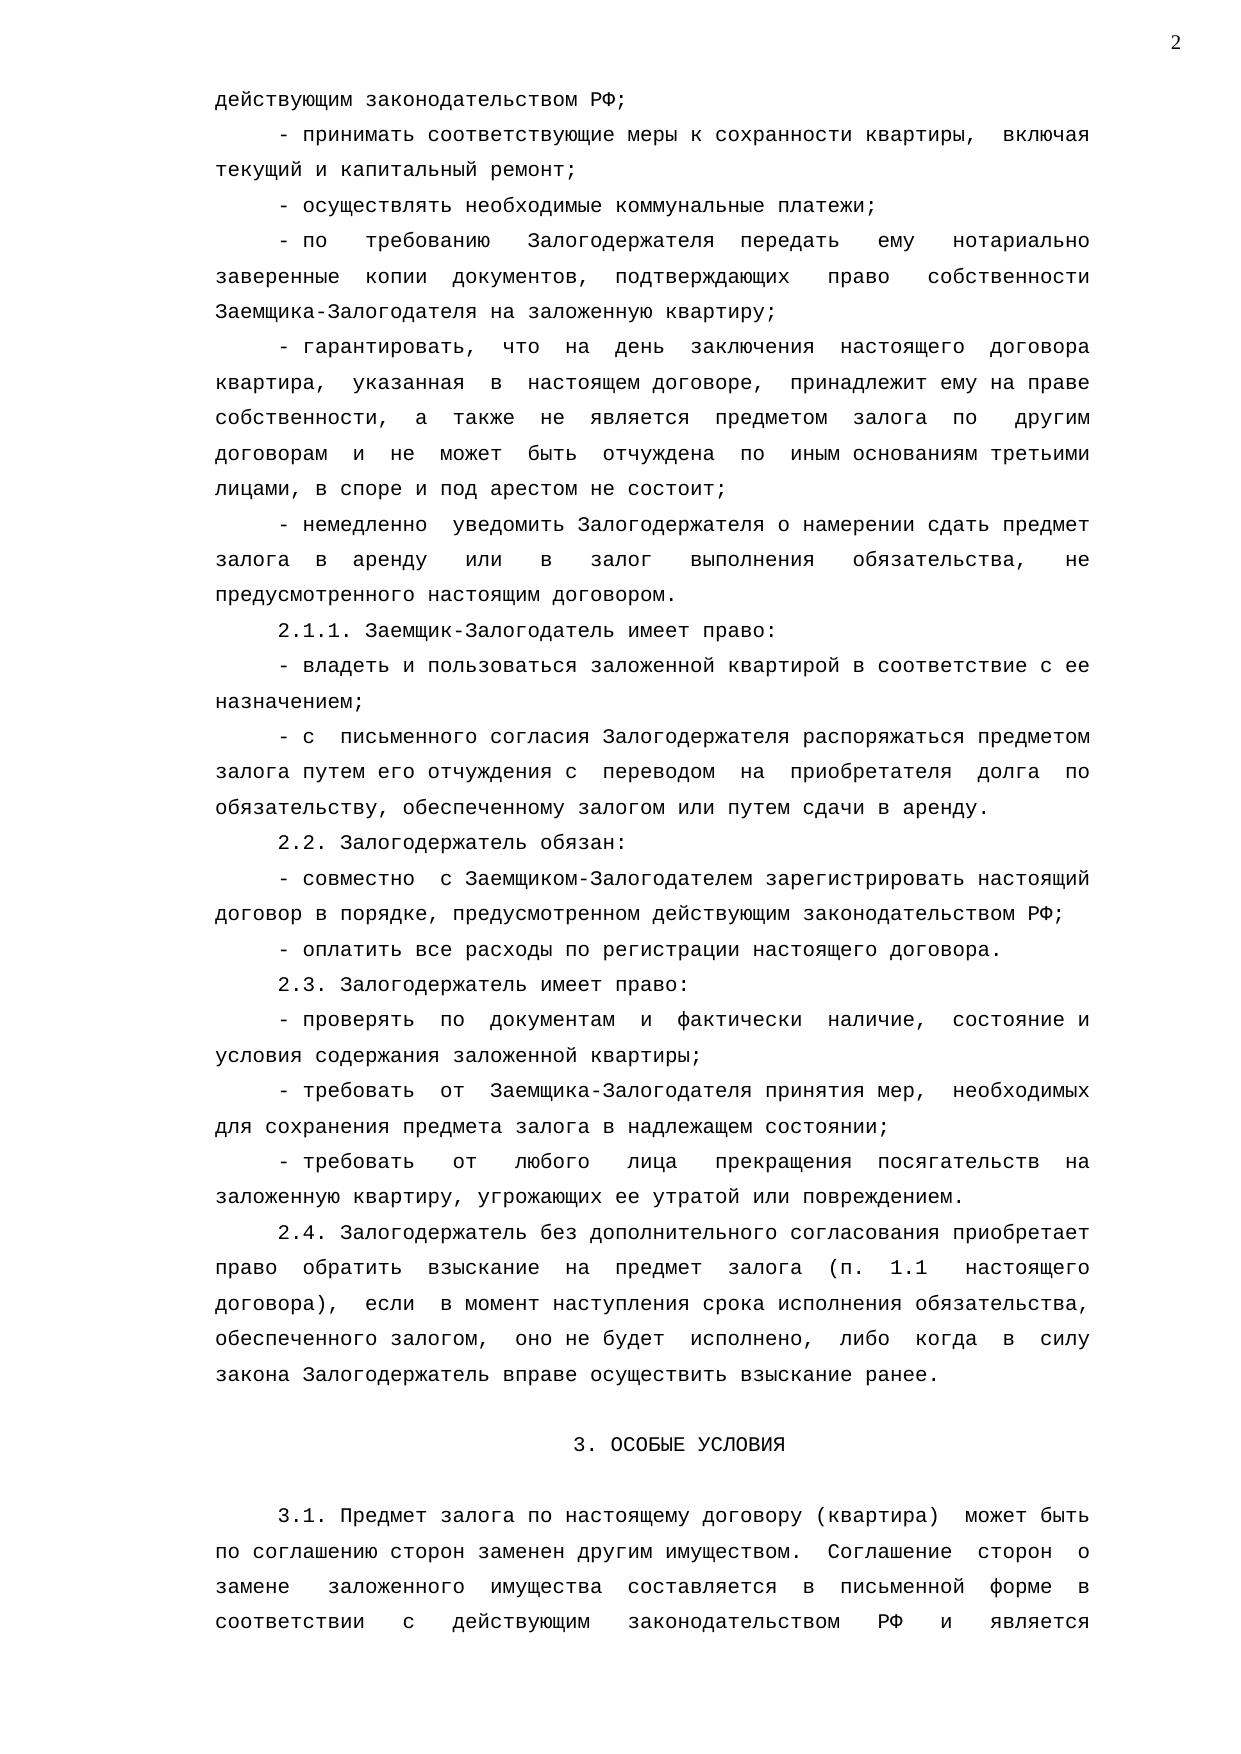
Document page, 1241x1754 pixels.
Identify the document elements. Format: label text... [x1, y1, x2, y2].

text обеспеченного залогом, оно не будет исполнено, либо когда в силу [177, 1328, 1181, 1352]
text по соглашению сторон заменен другим имуществом. Соглашение сторон о [177, 1541, 1181, 1564]
text - немедленно уведомить Залогодержателя о намерении сдать предмет [177, 514, 1181, 537]
text 2.2. Залогодержатель обязан: [177, 832, 1181, 856]
text заложенную квартиру, угрожающих ее утратой или повреждением. [177, 1187, 1181, 1210]
text - владеть и пользоваться заложенной квартирой в соответствие с ее [177, 655, 1181, 679]
text договор в порядке, предусмотренном действующим законодательством РФ; [177, 903, 1181, 927]
text лицами, в споре и под арестом не состоит; [177, 478, 1181, 502]
text действующим законодательством РФ; [177, 89, 1181, 112]
text - с письменного согласия Залогодержателя распоряжаться предметом [177, 726, 1181, 750]
text собственности, а также не является предметом залога по другим [177, 407, 1181, 431]
text право обратить взыскание на предмет залога (п. 1.1 настоящего [177, 1257, 1181, 1281]
text - требовать от любого лица прекращения посягательств на [177, 1151, 1181, 1175]
text залога путем его отчуждения с переводом на приобретателя долга по [177, 762, 1181, 785]
text квартира, указанная в настоящем договоре, принадлежит ему на праве [177, 372, 1181, 396]
text замене заложенного имущества составляется в письменной форме в [177, 1576, 1181, 1600]
text 3.1. Предмет залога по настоящему договору (квартира) может быть [177, 1505, 1181, 1529]
text соответствии с действующим законодательством РФ и является [177, 1612, 1181, 1635]
text Заемщика-Залогодателя на заложенную квартиру; [177, 301, 1181, 325]
text назначением; [177, 691, 1181, 714]
text договорам и не может быть отчуждена по иным основаниям третьими [177, 443, 1181, 466]
text - оплатить все расходы по регистрации настоящего договора. [177, 939, 1181, 962]
text обязательству, обеспеченному залогом или путем сдачи в аренду. [177, 797, 1181, 821]
text - гарантировать, что на день заключения настоящего договора [177, 337, 1181, 360]
text закона Залогодержатель вправе осуществить взыскание ранее. [177, 1364, 1181, 1387]
text условия содержания заложенной квартиры; [177, 1045, 1181, 1068]
text залога в аренду или в залог выполнения обязательства, не [177, 549, 1181, 573]
text - совместно с Заемщиком-Залогодателем зарегистрировать настоящий [177, 868, 1181, 891]
text договора), если в момент наступления срока исполнения обязательства, [177, 1293, 1181, 1316]
text текущий и капитальный ремонт; [177, 159, 1181, 183]
text заверенные копии документов, подтверждающих право собственности [177, 266, 1181, 289]
text - требовать от Заемщика-Залогодателя принятия мер, необходимых [177, 1080, 1181, 1104]
text для сохранения предмета залога в надлежащем состоянии; [177, 1116, 1181, 1139]
text - по требованию Залогодержателя передать ему нотариально [177, 230, 1181, 254]
text - принимать соответствующие меры к сохранности квартиры, включая [177, 124, 1181, 148]
text 2.3. Залогодержатель имеет право: [177, 974, 1181, 998]
text предусмотренного настоящим договором. [177, 584, 1181, 608]
text - осуществлять необходимые коммунальные платежи; [177, 195, 1181, 218]
text 2.4. Залогодержатель без дополнительного согласования приобретает [177, 1222, 1181, 1246]
text 3. ОСОБЫЕ УСЛОВИЯ [177, 1434, 1181, 1458]
text - проверять по документам и фактически наличие, состояние и [177, 1009, 1181, 1033]
text 2.1.1. Заемщик-Залогодатель имеет право: [177, 620, 1181, 643]
